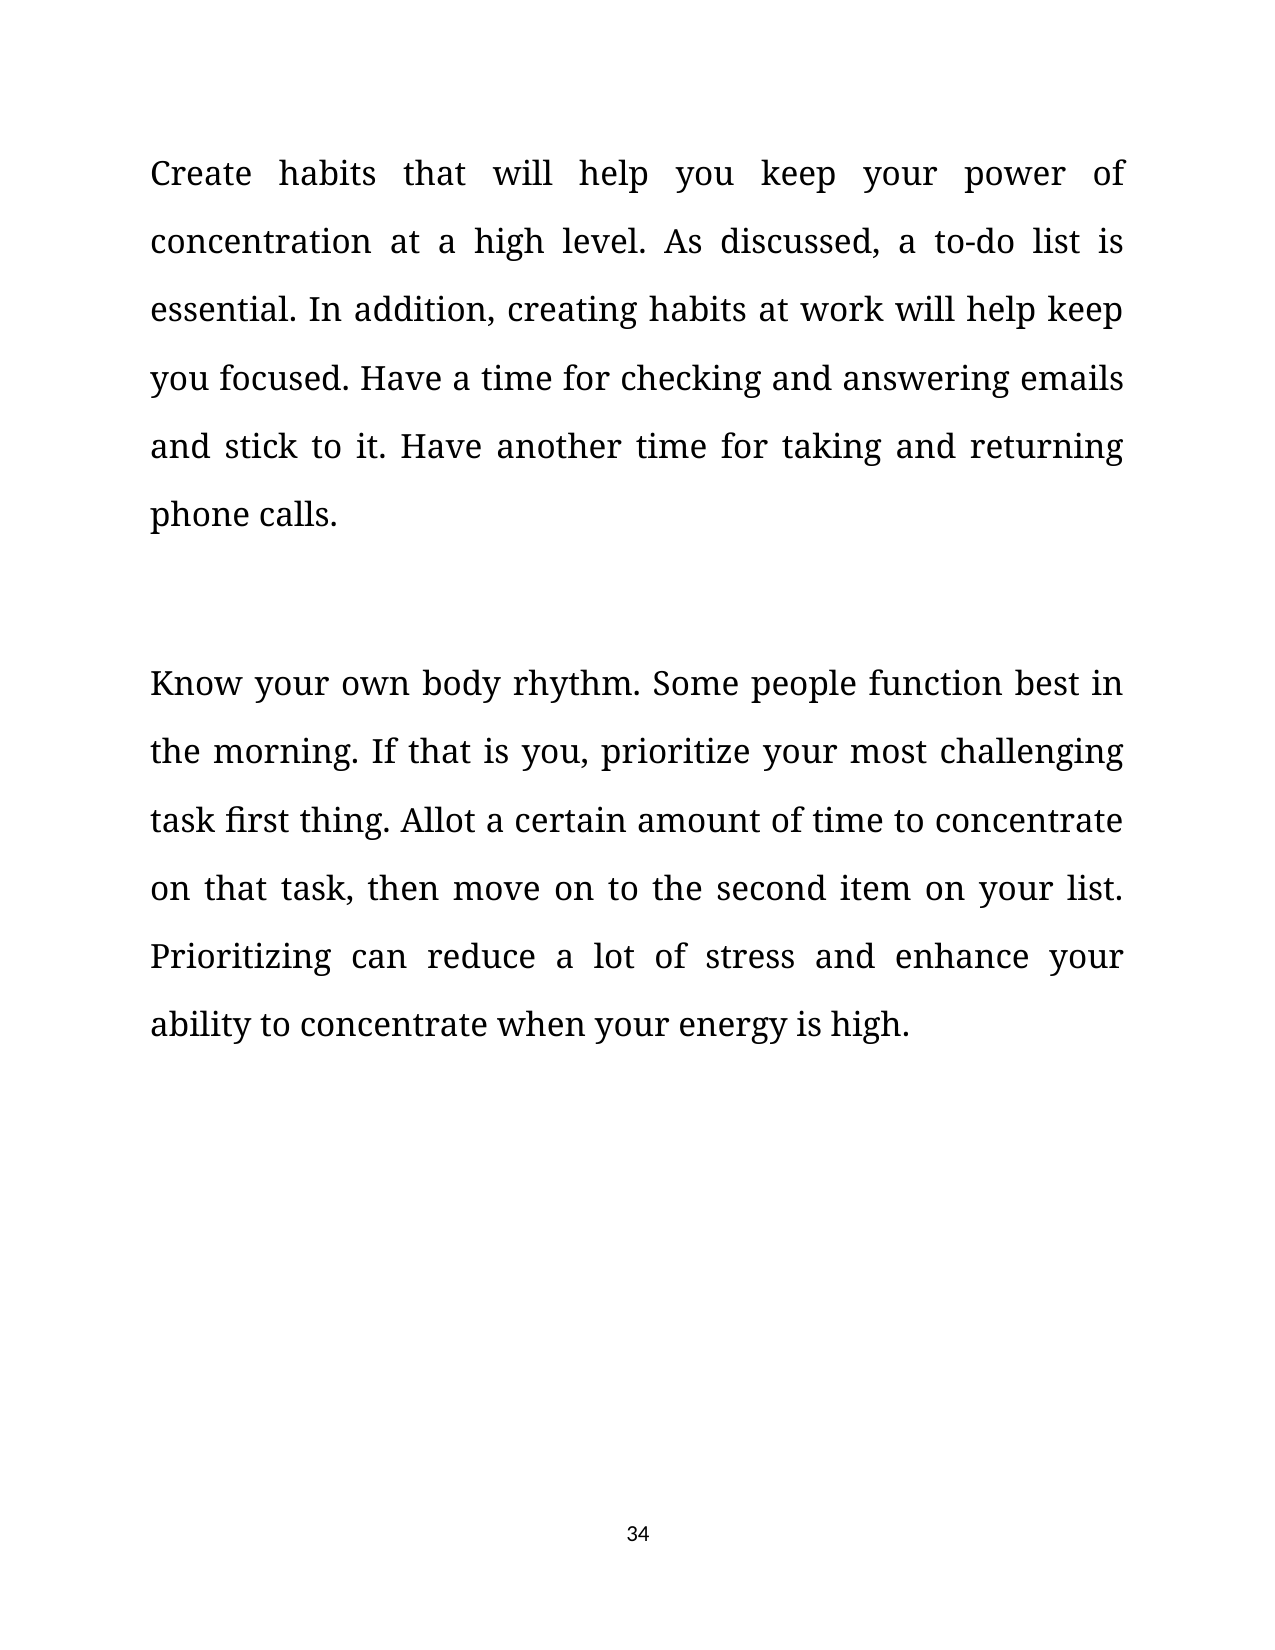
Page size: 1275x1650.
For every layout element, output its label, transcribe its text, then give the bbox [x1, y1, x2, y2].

text Know your own body rhythm. Some people function best in the morning. If that is you, prioritize your most challenging task first thing. Allot a certain amount of time to concentrate on that task, then move on to the second item on your list. Prioritizing can reduce a lot of stress and enhance your ability to concentrate when your energy is high. [150, 660, 1125, 1046]
text Create habits that will help you keep your power of concentration at a high level. As discussed, a to-do list is essential. In addition, creating habits at work will help keep you focused. Have a time for checking and answering emails and stick to it. Have another time for taking and returning phone calls. [150, 150, 1125, 536]
